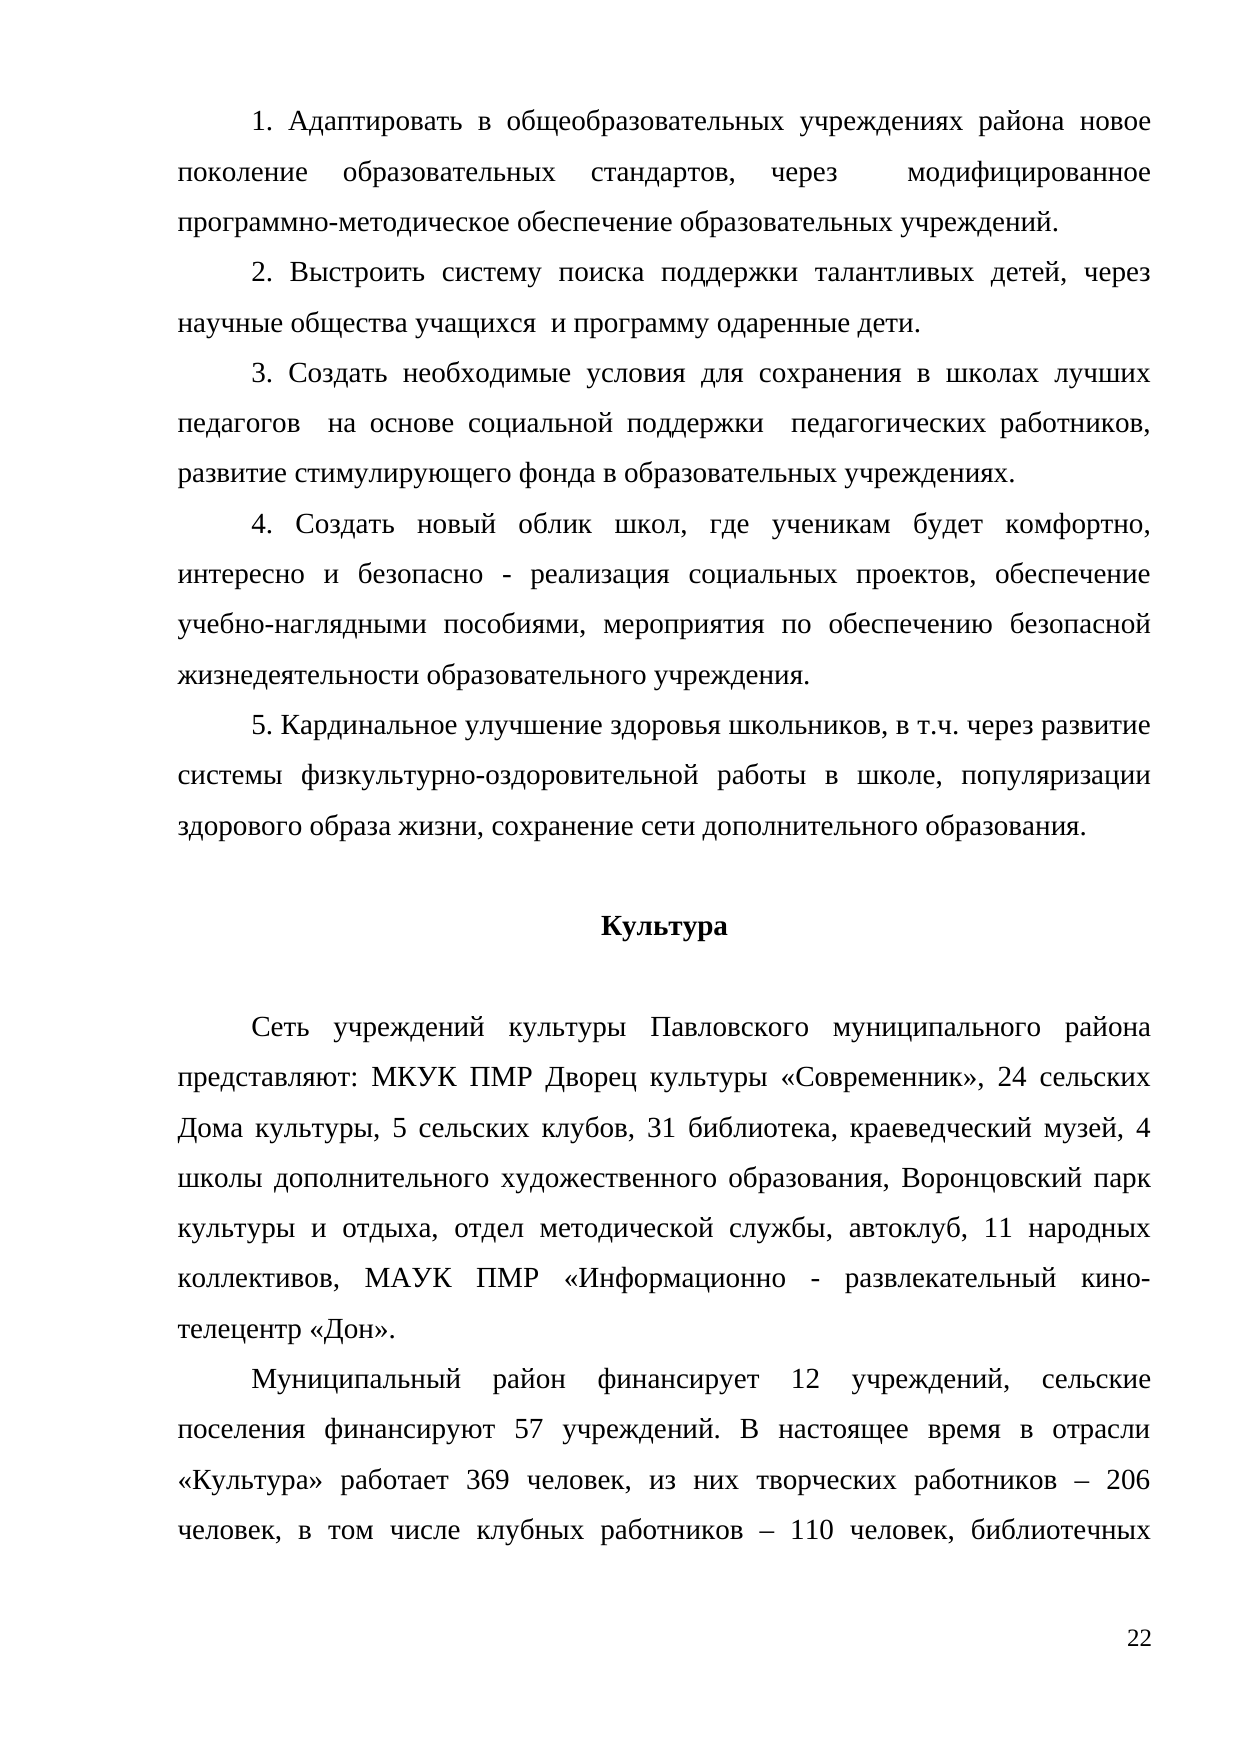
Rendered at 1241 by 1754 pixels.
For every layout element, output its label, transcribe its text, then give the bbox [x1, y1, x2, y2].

text 3. Создать необходимые условия для сохранения в школах лучших педагогов на основе социальной поддержки педагогических работников, развитие стимулирующего фонда в образовательных учреждениях. [177, 355, 1152, 489]
text Сеть учреждений культуры Павловского муниципального района представляют: МКУК ПМР Дворец культуры «Современник», 24 сельских Дома культуры, 5 сельских клубов, 31 библиотека, краеведческий музей, 4 школы дополнительного художественного образования, Воронцовский парк культуры и отдыха, отдел методической службы, автоклуб, 11 народных коллективов, МАУК ПМР «Информационно - развлекательный кино-телецентр «Дон». [177, 1009, 1152, 1344]
text 4. Создать новый облик школ, где ученикам будет комфортно, интересно и безопасно - реализация социальных проектов, обеспечение учебно-наглядными пособиями, мероприятия по обеспечению безопасной жизнедеятельности образовательного учреждения. [177, 506, 1152, 690]
text 2. Выстроить систему поиска поддержки талантливых детей, через научные общества учащихся и программу одаренные дети. [177, 254, 1152, 338]
text Культура [177, 908, 1152, 942]
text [177, 1361, 1152, 1546]
text 5. Кардинальное улучшение здоровья школьников, в т.ч. через развитие системы физкультурно-оздоровительной работы в школе, популяризации здорового образа жизни, сохранение сети дополнительного образования. [177, 707, 1152, 841]
text 1. Адаптировать в общеобразовательных учреждениях района новое поколение образовательных стандартов, через модифицированное программно-методическое обеспечение образовательных учреждений. [177, 103, 1152, 238]
